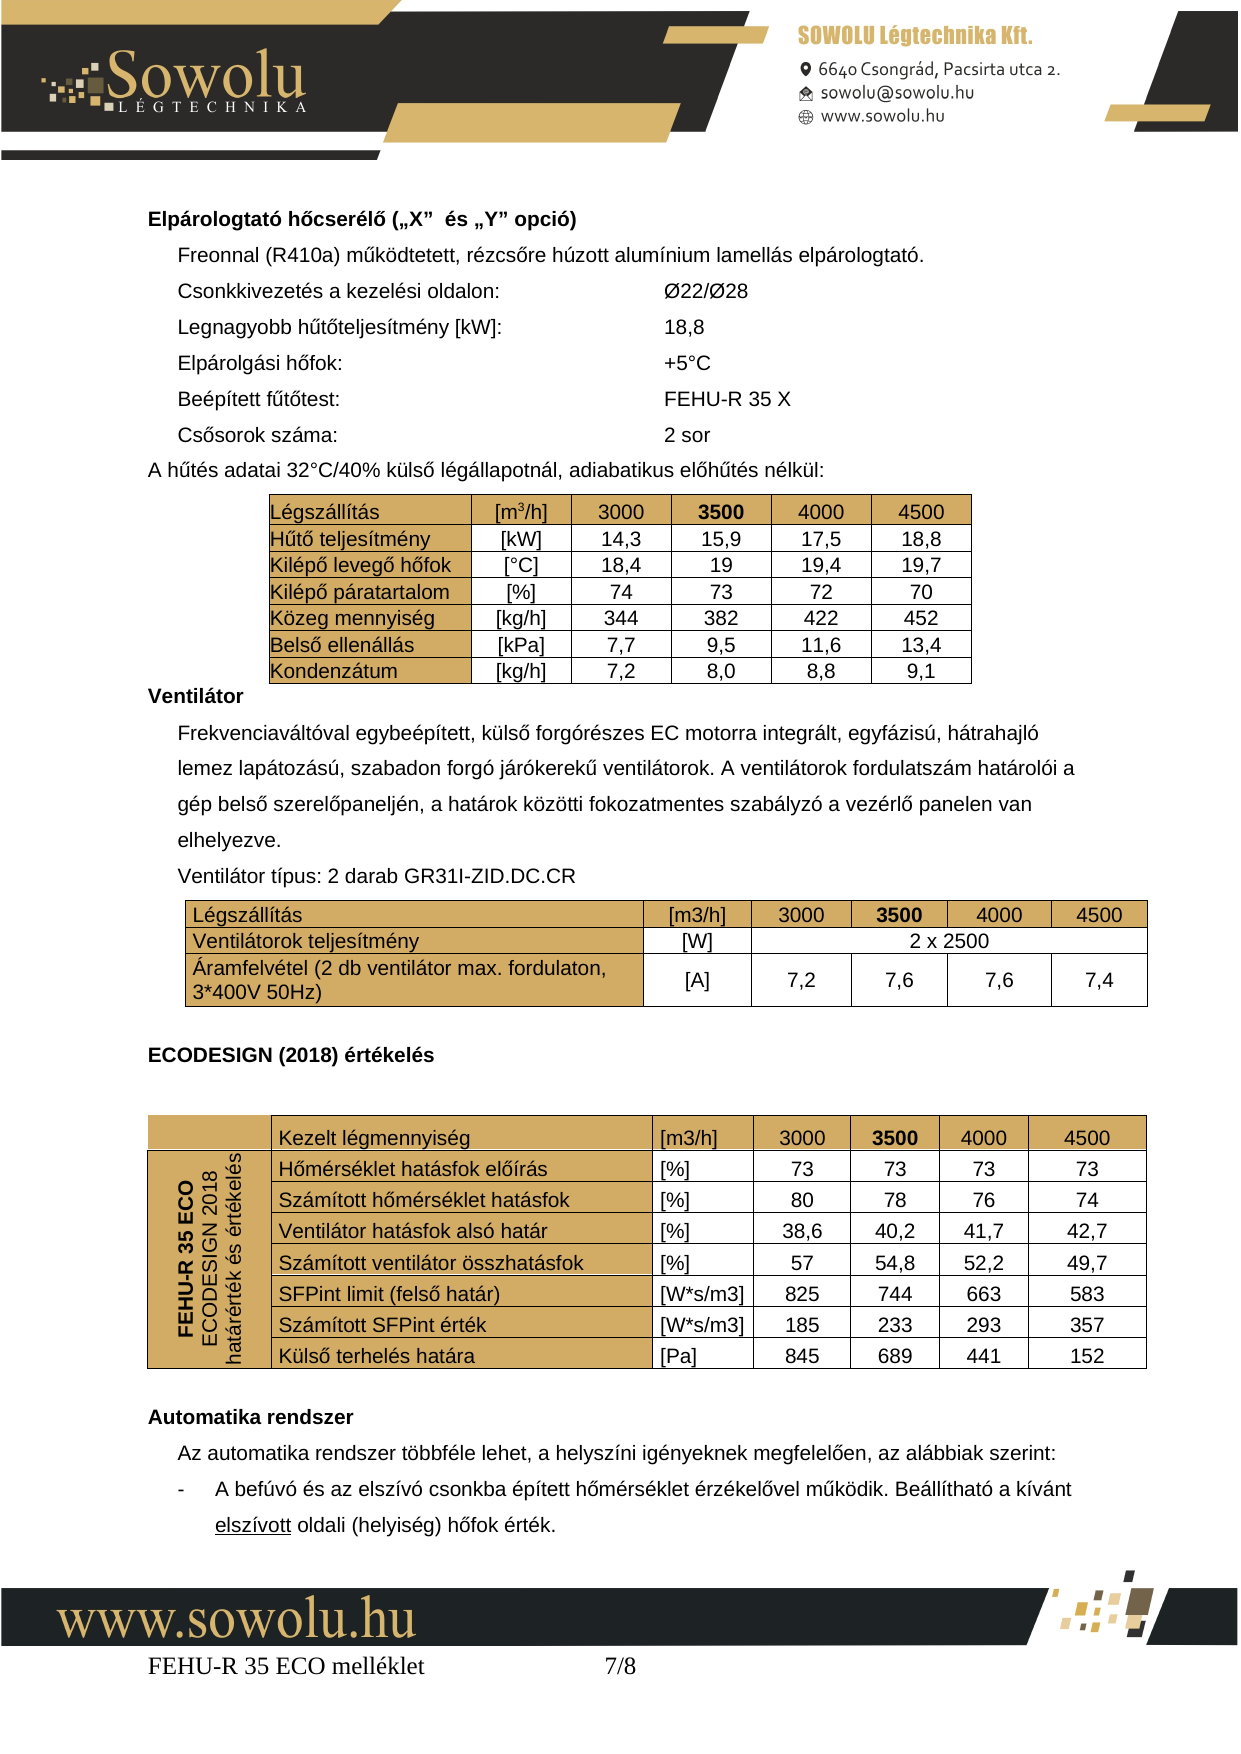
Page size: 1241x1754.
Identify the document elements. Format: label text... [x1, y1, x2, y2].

table_header 3500 [852, 901, 947, 927]
table_cell 7,4 [1052, 954, 1147, 1006]
table_cell 40,2 [851, 1213, 939, 1243]
table_cell 13,4 [872, 631, 971, 657]
table_cell 7,6 [852, 954, 947, 1006]
table_header [148, 1115, 195, 1149]
table_header Légszállítás [270, 495, 471, 524]
table_cell 11,6 [772, 631, 871, 657]
table_cell 583 [1029, 1276, 1146, 1306]
table_cell 57 [754, 1244, 850, 1274]
table_cell [kW] [472, 525, 571, 551]
table_cell 15,9 [672, 525, 771, 551]
table_header 3000 [572, 495, 671, 524]
text Csonkkivezetés a kezelési oldalon: Ø22/Ø28 [177, 279, 1092, 303]
table_cell 19,4 [772, 552, 871, 577]
text Legnagyobb hűtőteljesítmény [kW]: 18,8 [177, 314, 1092, 338]
table_cell [A] [644, 954, 751, 1006]
table_cell [W*s/m3] [653, 1307, 753, 1337]
table_cell Számított hőmérséklet hatásfok [272, 1182, 652, 1212]
table_header 4500 [1029, 1116, 1146, 1149]
table_cell 17,5 [772, 525, 871, 551]
table_cell [W] [644, 928, 751, 953]
table_cell 152 [1029, 1338, 1146, 1368]
table_cell 357 [1029, 1307, 1146, 1337]
table_cell 8,0 [672, 658, 771, 683]
table_cell 54,8 [851, 1244, 939, 1274]
table_cell Számított ventilátor összhatásfok [272, 1244, 652, 1274]
table_cell 7,2 [572, 658, 671, 683]
table_cell 689 [851, 1338, 939, 1368]
table_cell 185 [754, 1307, 850, 1337]
table_header [m3/h] [653, 1116, 753, 1149]
text Automatika rendszer [148, 1405, 1092, 1429]
table_cell Ventilátorok teljesítmény [186, 928, 643, 953]
text Beépített fűtőtest: FEHU-R 35 X [177, 386, 1092, 410]
table_header 4000 [772, 495, 871, 524]
table_cell 7,6 [948, 954, 1051, 1006]
table_cell Közeg mennyiség [270, 605, 471, 630]
table_cell 42,7 [1029, 1213, 1146, 1243]
table_header 4000 [940, 1116, 1028, 1149]
table_cell Kilépő páratartalom [270, 578, 471, 604]
table_cell 38,6 [754, 1213, 850, 1243]
text Elpárolgási hőfok: +5°C [177, 351, 1092, 374]
table_cell 663 [940, 1276, 1028, 1306]
table_cell 452 [872, 605, 971, 630]
table_cell Hűtő teljesítmény [270, 525, 471, 551]
table_cell 72 [772, 578, 871, 604]
table_cell 2 x 2500 [752, 928, 1147, 953]
table_cell 825 [754, 1276, 850, 1306]
table_cell Ventilátor hatásfok alsó határ [272, 1213, 652, 1243]
table_cell 7,7 [572, 631, 671, 657]
table_cell 80 [754, 1182, 850, 1212]
table_cell Belső ellenállás [270, 631, 471, 657]
table_cell 344 [572, 605, 671, 630]
table_header Légszállítás [186, 901, 643, 927]
table_cell 74 [572, 578, 671, 604]
table_cell [kg/h] [472, 605, 571, 630]
table_header 3500 [851, 1116, 939, 1149]
table_cell 233 [851, 1307, 939, 1337]
table_cell Hőmérséklet hatásfok előírás [272, 1151, 652, 1181]
text Freonnal (R410a) működtetett, rézcsőre húzott alumínium lamellás elpárologtató. [177, 243, 1092, 267]
table_cell Áramfelvétel (2 db ventilátor max. fordulaton, 3*400V 50Hz) [186, 954, 643, 1006]
table_cell 19 [672, 552, 771, 577]
table_header 3000 [752, 901, 851, 927]
table_header [195, 1115, 271, 1149]
table_cell 14,3 [572, 525, 671, 551]
table_cell 73 [672, 578, 771, 604]
text Az automatika rendszer többféle lehet, a helyszíni igényeknek megfelelően, az alábbiak szerint: [177, 1441, 1092, 1465]
table_cell [W*s/m3] [653, 1276, 753, 1306]
table_cell 49,7 [1029, 1244, 1146, 1274]
table_cell 7,2 [752, 954, 851, 1006]
table_header 4000 [948, 901, 1051, 927]
table_cell Kondenzátum [270, 658, 471, 683]
table_header Kezelt légmennyiség [272, 1116, 652, 1149]
table_cell 422 [772, 605, 871, 630]
table_cell Kilépő levegő hőfok [270, 552, 471, 577]
table_header 4500 [872, 495, 971, 524]
text Frekvenciaváltóval egybeépített, külső forgórészes EC motorra integrált, egyfázisú, hátrahajló lemez lapátozású, szabadon forgó járókerekű ventilátorok. A ventilátorok fordulatszám határolói a gép belső szerelőpaneljén, a határok közötti fokozatmentes szabályzó a vezérlő panelen van elhelyezve. [177, 720, 1092, 852]
table_cell 73 [754, 1151, 850, 1181]
table_cell [kPa] [472, 631, 571, 657]
table_cell [%] [653, 1244, 753, 1274]
table_cell Számított SFPint érték [272, 1307, 652, 1337]
table_cell [Pa] [653, 1338, 753, 1368]
table_cell 76 [940, 1182, 1028, 1212]
table_cell SFPint limit (felső határ) [272, 1276, 652, 1306]
table_cell 845 [754, 1338, 850, 1368]
table_header 3500 [672, 495, 771, 524]
text A hűtés adatai 32°C/40% külső légállapotnál, adiabatikus előhűtés nélkül: [148, 458, 1092, 482]
table_cell 293 [940, 1307, 1028, 1337]
table_cell 9,5 [672, 631, 771, 657]
text Ventilátor típus: 2 darab GR31I-ZID.DC.CR [177, 864, 1092, 888]
table_cell [%] [472, 578, 571, 604]
table_cell FEHU-R 35 ECO ECODESIGN 2018 határérték és értékelés [148, 1151, 271, 1368]
table_header [m3/h] [644, 901, 751, 927]
table_cell 70 [872, 578, 971, 604]
table_header 3000 [754, 1116, 850, 1149]
table_header [m3/h] [472, 495, 571, 524]
picture [0, 1570, 1236, 1646]
table_cell 73 [1029, 1151, 1146, 1181]
table_cell [kg/h] [472, 658, 571, 683]
table_cell [%] [653, 1213, 753, 1243]
table_cell 382 [672, 605, 771, 630]
table_header 4500 [1052, 901, 1147, 927]
list A befúvó és az elszívó csonkba épített hőmérséklet érzékelővel működik. Beállítható a kívánt elszívott oldali (helyiség) hőfok érték. [177, 1477, 1092, 1537]
table_cell 18,4 [572, 552, 671, 577]
subtitle Ventilátor [148, 684, 1092, 708]
table_cell 73 [851, 1151, 939, 1181]
picture [0, 0, 1238, 159]
table_cell 8,8 [772, 658, 871, 683]
table_cell 52,2 [940, 1244, 1028, 1274]
table_cell 74 [1029, 1182, 1146, 1212]
table_cell 19,7 [872, 552, 971, 577]
text ECODESIGN (2018) értékelés [148, 1043, 1092, 1067]
table_cell 441 [940, 1338, 1028, 1368]
text Elpárologtató hőcserélő („X” és „Y” opció) [148, 207, 1092, 231]
table_cell [%] [653, 1182, 753, 1212]
table_cell 78 [851, 1182, 939, 1212]
table_cell [°C] [472, 552, 571, 577]
table_cell 9,1 [872, 658, 971, 683]
text Csősorok száma: 2 sor [177, 422, 1092, 446]
table_cell 744 [851, 1276, 939, 1306]
table_cell 73 [940, 1151, 1028, 1181]
table_cell 41,7 [940, 1213, 1028, 1243]
table_cell 18,8 [872, 525, 971, 551]
table_cell [%] [653, 1151, 753, 1181]
table_cell Külső terhelés határa [272, 1338, 652, 1368]
